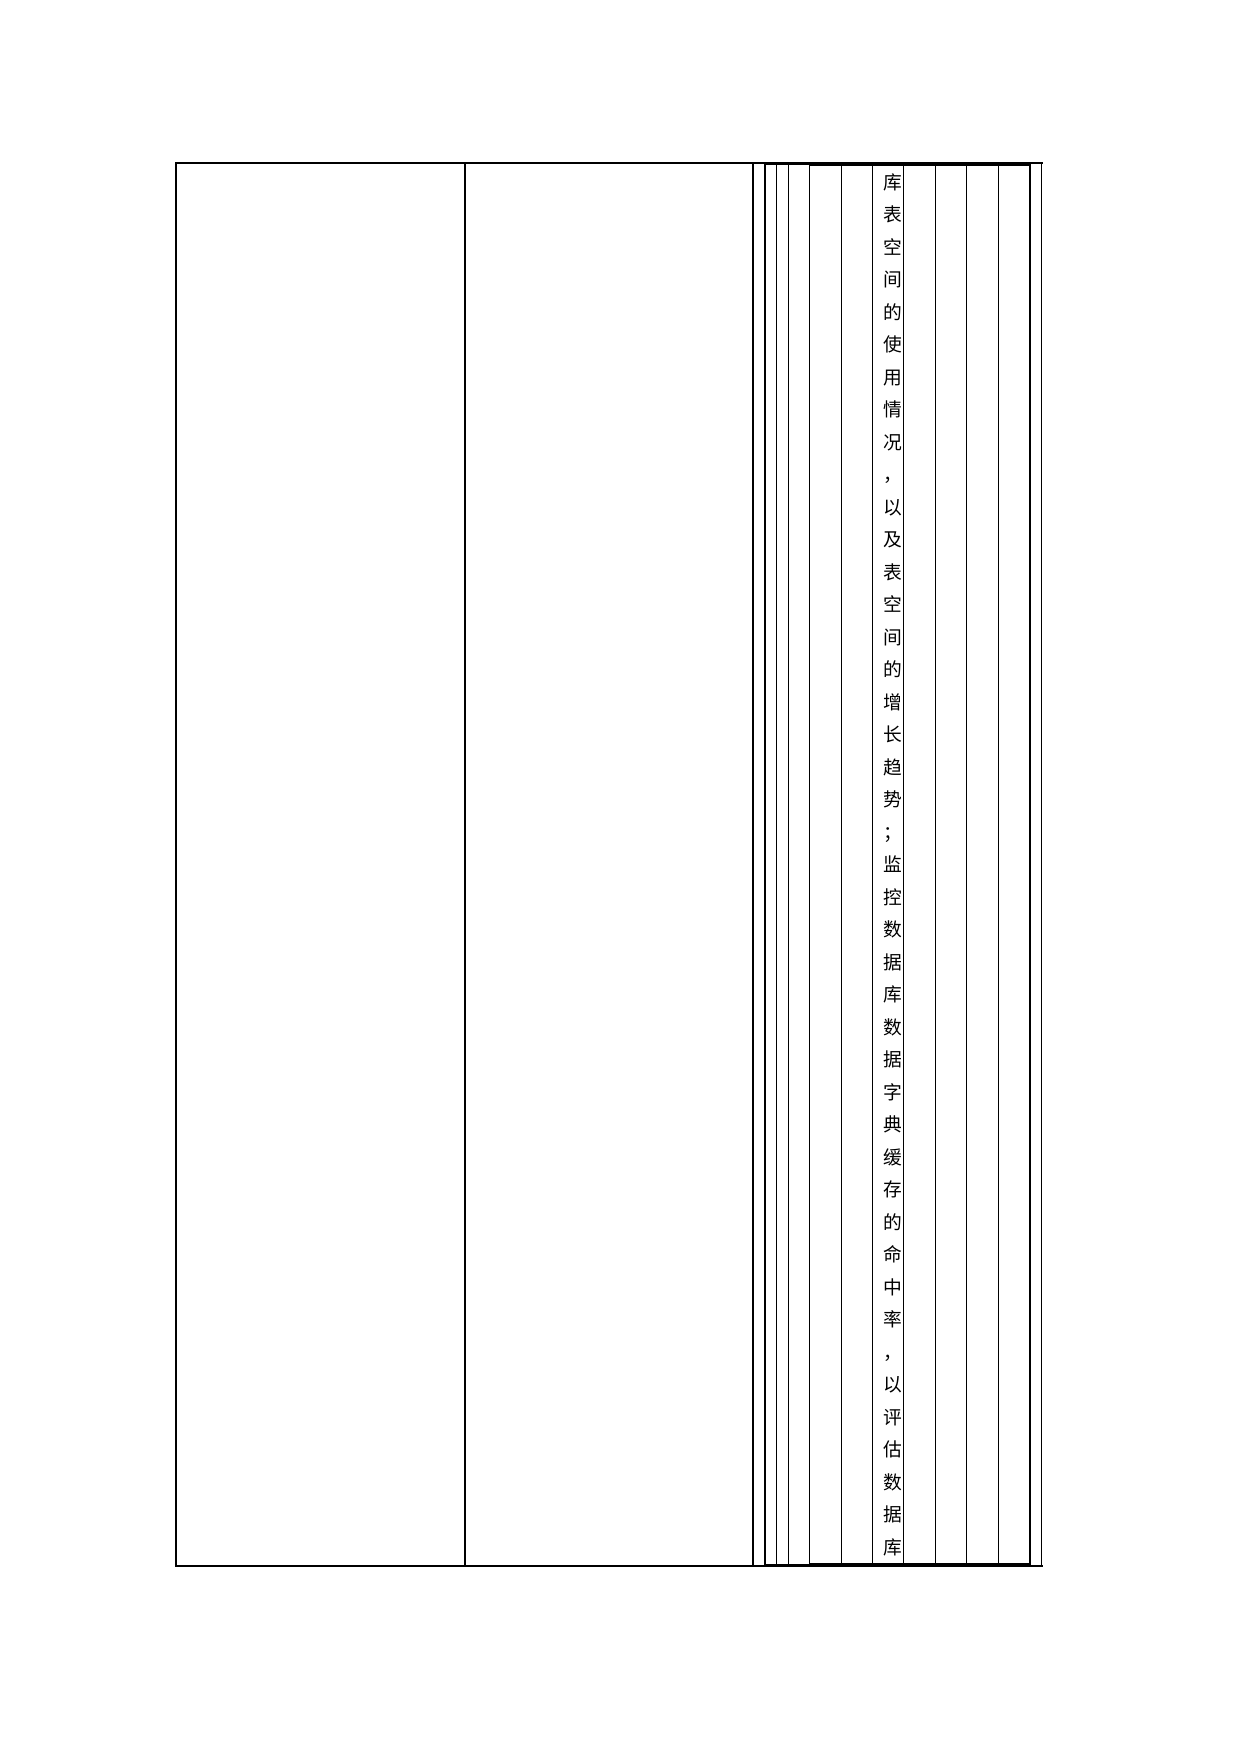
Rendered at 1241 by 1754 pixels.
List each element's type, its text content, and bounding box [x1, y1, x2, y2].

table_cell [842, 166, 872, 1563]
table_cell [1031, 164, 1041, 1565]
table_cell [999, 166, 1029, 1563]
table_cell [466, 164, 752, 1565]
table_cell [873, 166, 903, 1563]
table_cell [789, 165, 809, 1564]
table_cell [810, 166, 841, 1563]
table_cell 1 [177, 164, 464, 1565]
table_cell [754, 164, 764, 1565]
table_cell [936, 166, 966, 1563]
table_cell [766, 165, 776, 1564]
table_cell [777, 165, 788, 1564]
table_cell [967, 166, 998, 1563]
table_cell [904, 166, 935, 1563]
